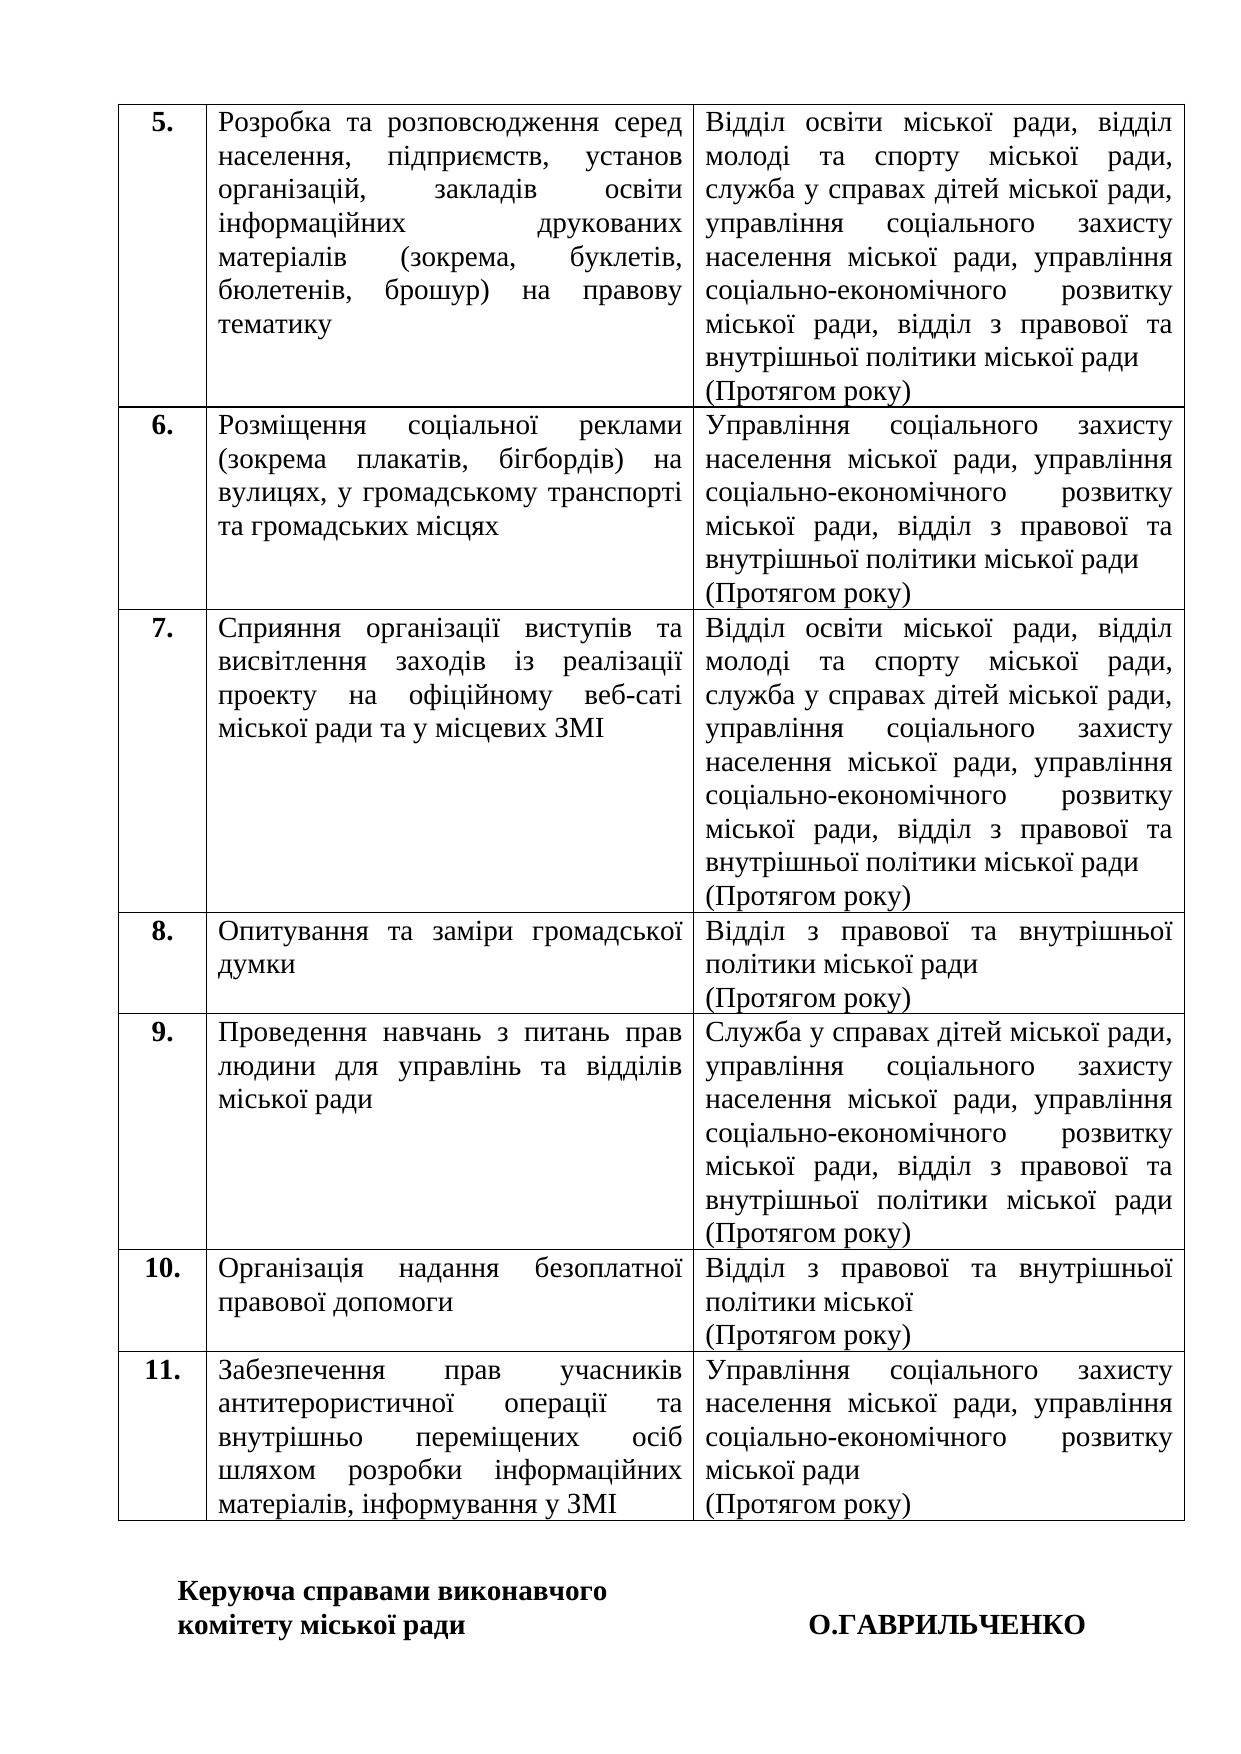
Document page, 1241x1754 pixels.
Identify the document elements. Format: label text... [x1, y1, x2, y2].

table_cell Організація надання безоплатної правової допомоги [207, 1250, 693, 1351]
table_cell Проведення навчань з питань прав людини для управлінь та відділів міської ради [207, 1014, 693, 1249]
table_cell Управління соціального захисту населення міської ради, управління соціально-економічного розвитку міської ради, відділ з правової та внутрішньої політики міської ради (Протягом року) [694, 408, 1184, 609]
table_cell 11. [119, 1352, 206, 1519]
text Керуюча справами виконавчого [177, 1573, 1181, 1607]
table_cell 10. [119, 1250, 206, 1351]
table_cell Розробка та розповсюдження серед населення, підприємств, установ організацій, закладів освіти інформаційних друкованих матеріалів (зокрема, буклетів, бюлетенів, брошур) на правову тематику [207, 105, 693, 406]
table_cell 7. [119, 610, 206, 912]
table_cell Відділ освіти міської ради, відділ молоді та спорту міської ради, служба у справах дітей міської ради, управління соціального захисту населення міської ради, управління соціально-економічного розвитку міської ради, відділ з правової та внутрішньої політики міської ради (Протягом року) [694, 610, 1184, 912]
table_cell Відділ з правової та внутрішньої політики міської (Протягом року) [694, 1250, 1184, 1351]
table_cell 6. [119, 408, 206, 609]
table_cell Служба у справах дітей міської ради, управління соціального захисту населення міської ради, управління соціально-економічного розвитку міської ради, відділ з правової та внутрішньої політики міської ради (Протягом року) [694, 1014, 1184, 1249]
table_cell Відділ з правової та внутрішньої політики міської ради (Протягом року) [694, 913, 1184, 1013]
table_cell Опитування та заміри громадської думки [207, 913, 693, 1013]
table_cell Забезпечення прав учасників антитерористичної операції та внутрішньо переміщених осіб шляхом розробки інформаційних матеріалів, інформування у ЗМІ [207, 1352, 693, 1519]
table_cell 9. [119, 1014, 206, 1249]
table_cell Сприяння організації виступів та висвітлення заходів із реалізації проекту на офіційному веб-саті міської ради та у місцевих ЗМІ [207, 610, 693, 912]
table_cell Розміщення соціальної реклами (зокрема плакатів, бігбордів) на вулицях, у громадському транспорті та громадських місцях [207, 408, 693, 609]
table_cell Відділ освіти міської ради, відділ молоді та спорту міської ради, служба у справах дітей міської ради, управління соціального захисту населення міської ради, управління соціально-економічного розвитку міської ради, відділ з правової та внутрішньої політики міської ради (Протягом року) [694, 105, 1184, 406]
table_cell 5. [119, 105, 206, 406]
text комітету міської ради О.ГАВРИЛЬЧЕНКО [177, 1607, 1181, 1641]
table_cell 8. [119, 913, 206, 1013]
table_cell Управління соціального захисту населення міської ради, управління соціально-економічного розвитку міської ради (Протягом року) [694, 1352, 1184, 1519]
